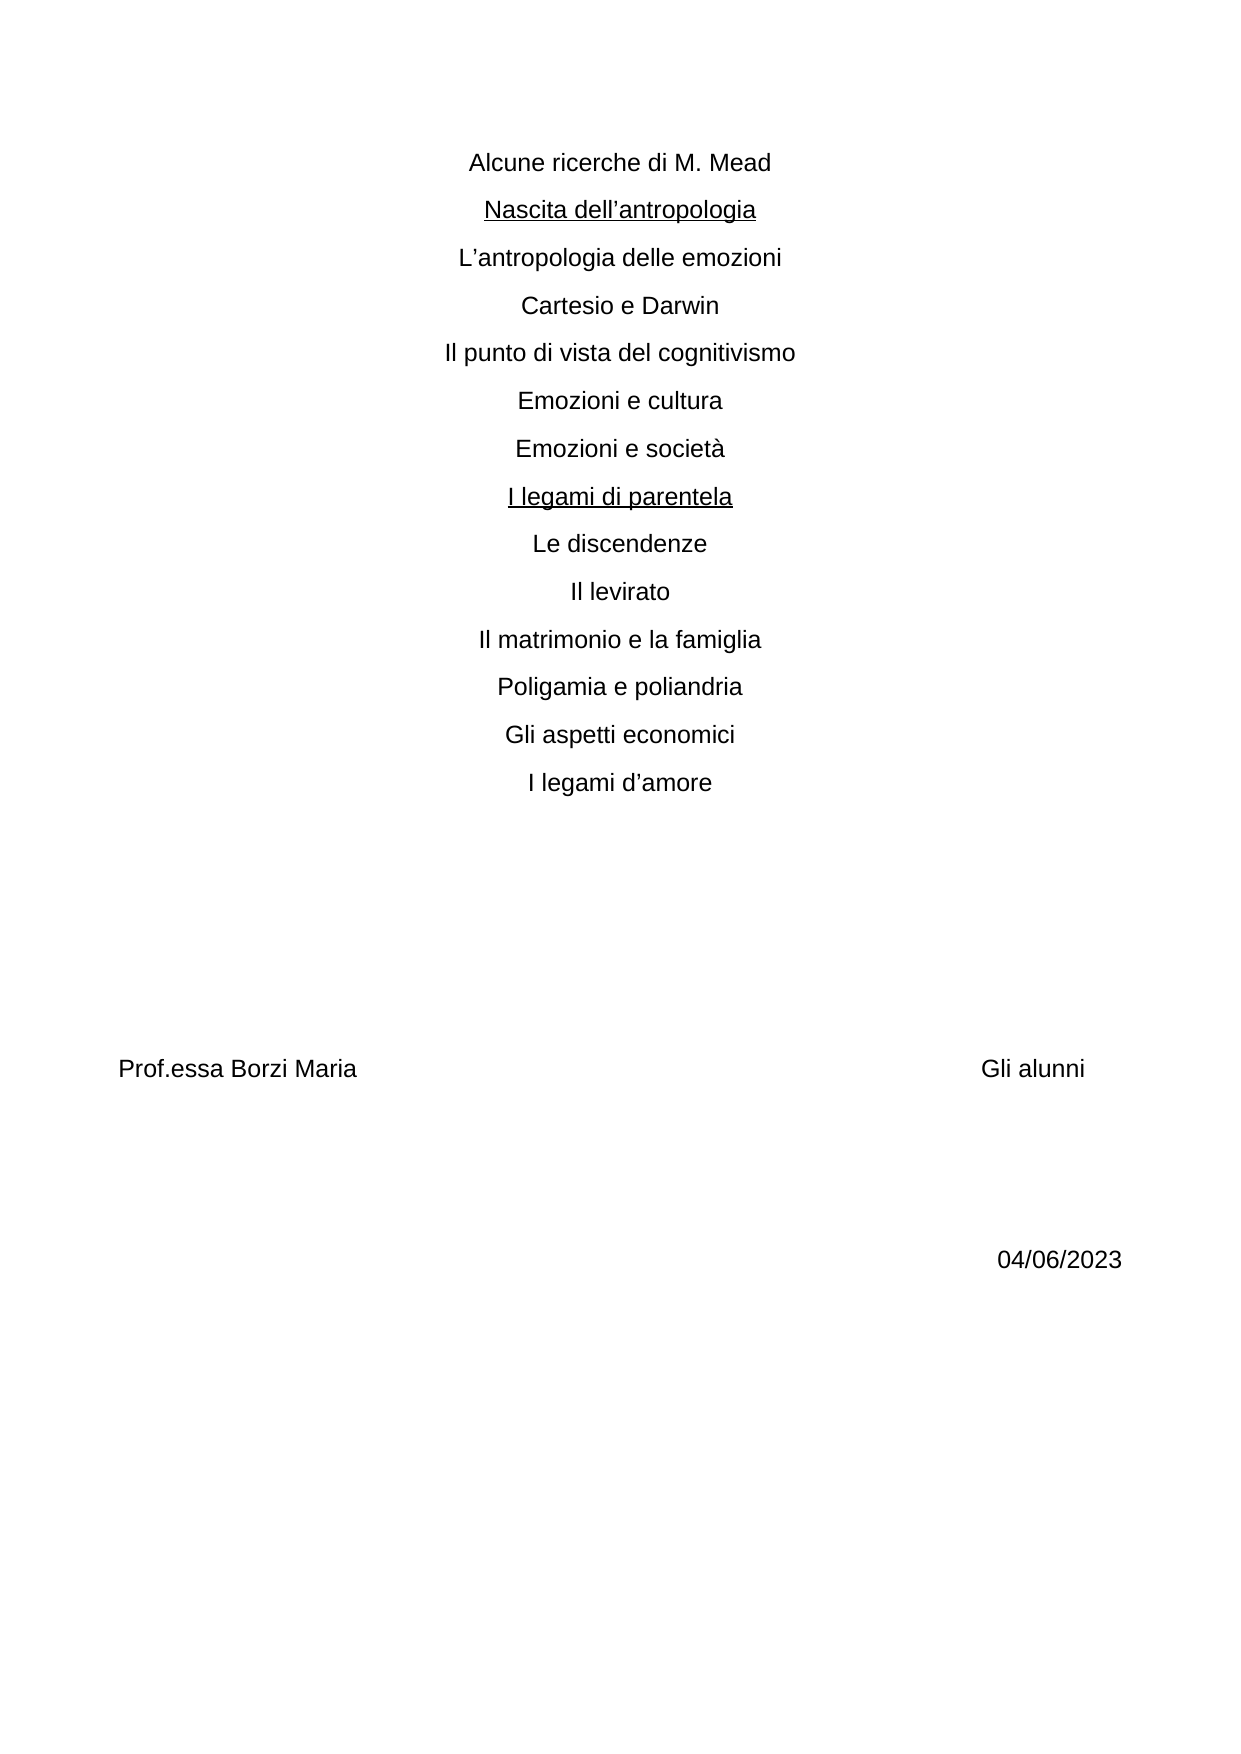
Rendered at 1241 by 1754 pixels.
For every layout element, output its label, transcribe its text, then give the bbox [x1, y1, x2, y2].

text Cartesio e Darwin [118, 291, 1122, 319]
text Il levirato [118, 577, 1122, 606]
text Gli aspetti economici [118, 720, 1122, 749]
text Emozioni e società [118, 434, 1122, 463]
text Le discendenze [118, 529, 1122, 558]
text Il matrimonio e la famiglia [118, 625, 1122, 653]
text I legami d’amore [118, 768, 1122, 797]
text 04/06/2023 [118, 1245, 1122, 1274]
text Alcune ricerche di M. Mead [118, 148, 1122, 176]
text Emozioni e cultura [118, 386, 1122, 415]
text Il punto di vista del cognitivismo [118, 338, 1122, 367]
text L’antropologia delle emozioni [118, 243, 1122, 272]
text Poligamia e poliandria [118, 672, 1122, 701]
text I legami di parentela [118, 482, 1122, 510]
text Prof.essa Borzi Maria Gli alunni [118, 1054, 1122, 1083]
text Nascita dell’antropologia [118, 195, 1122, 224]
